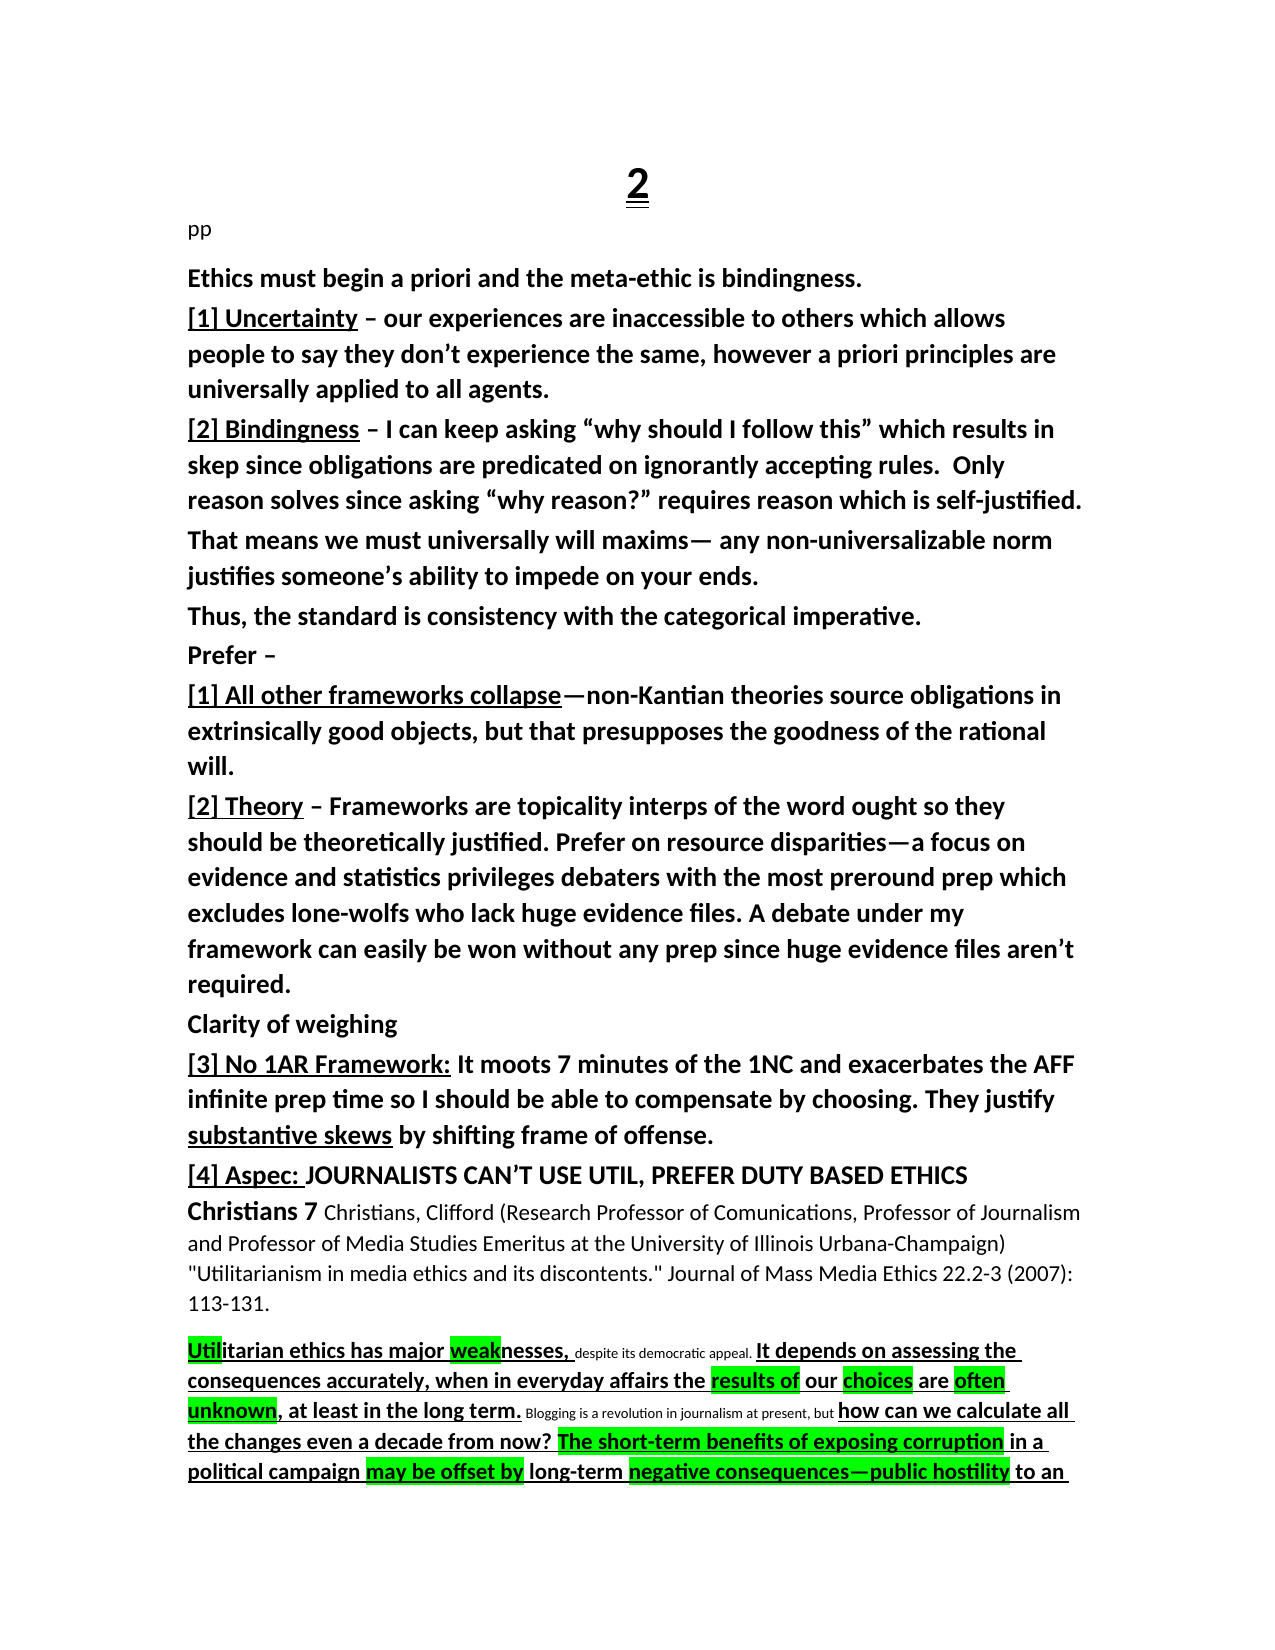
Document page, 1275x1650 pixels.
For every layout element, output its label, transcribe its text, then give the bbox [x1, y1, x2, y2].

subtitle [3] No 1AR Framework: It moots 7 minutes of the 1NC and exacerbates the AFF infinite prep time so I should be able to compensate by choosing. They justify substantive skews by shifting frame of offense. [187, 1047, 1087, 1151]
subtitle [2] Bindingness – I can keep asking “why should I follow this” which results in skep since obligations are predicated on ignorantly accepting rules. Only reason solves since asking “why reason?” requires reason which is self-justified. [187, 412, 1087, 516]
subtitle Prefer – [187, 638, 1087, 671]
subtitle [4] Aspec: JOURNALISTS CAN’T USE UTIL, PREFER DUTY BASED ETHICS [187, 1158, 1087, 1191]
subtitle [2] Theory – Frameworks are topicality interps of the word ought so they should be theoretically justified. Prefer on resource disparities—a focus on evidence and statistics privileges debaters with the most preround prep which excludes lone-wolfs who lack huge evidence files. A debate under my framework can easily be won without any prep since huge evidence files aren’t required. [187, 789, 1087, 1000]
text pp [187, 214, 1087, 242]
subtitle Clarity of weighing [187, 1007, 1087, 1040]
subtitle [1] All other frameworks collapse—non-Kantian theories source obligations in extrinsically good objects, but that presupposes the goodness of the rational will. [187, 678, 1087, 782]
subtitle 2 [187, 154, 1087, 210]
subtitle Ethics must begin a priori and the meta-ethic is bindingness. [187, 261, 1087, 294]
subtitle Thus, the standard is consistency with the categorical imperative. [187, 599, 1087, 632]
subtitle That means we must universally will maxims— any non-universalizable norm justifies someone’s ability to impede on your ends. [187, 523, 1087, 592]
subtitle [1] Uncertainty – our experiences are inaccessible to others which allows people to say they don’t experience the same, however a priori principles are universally applied to all agents. [187, 301, 1087, 405]
text Christians 7 Christians, Clifford (Research Professor of Comunications, Professor of Journalism and Professor of Media Studies Emeritus at the University of Illinois Urbana-Champaign) "Utilitarianism in media ethics and its discontents." Journal of Mass Media Ethics 22.2-3 (2007): 113-131. [187, 1194, 1087, 1317]
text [187, 1336, 1087, 1485]
